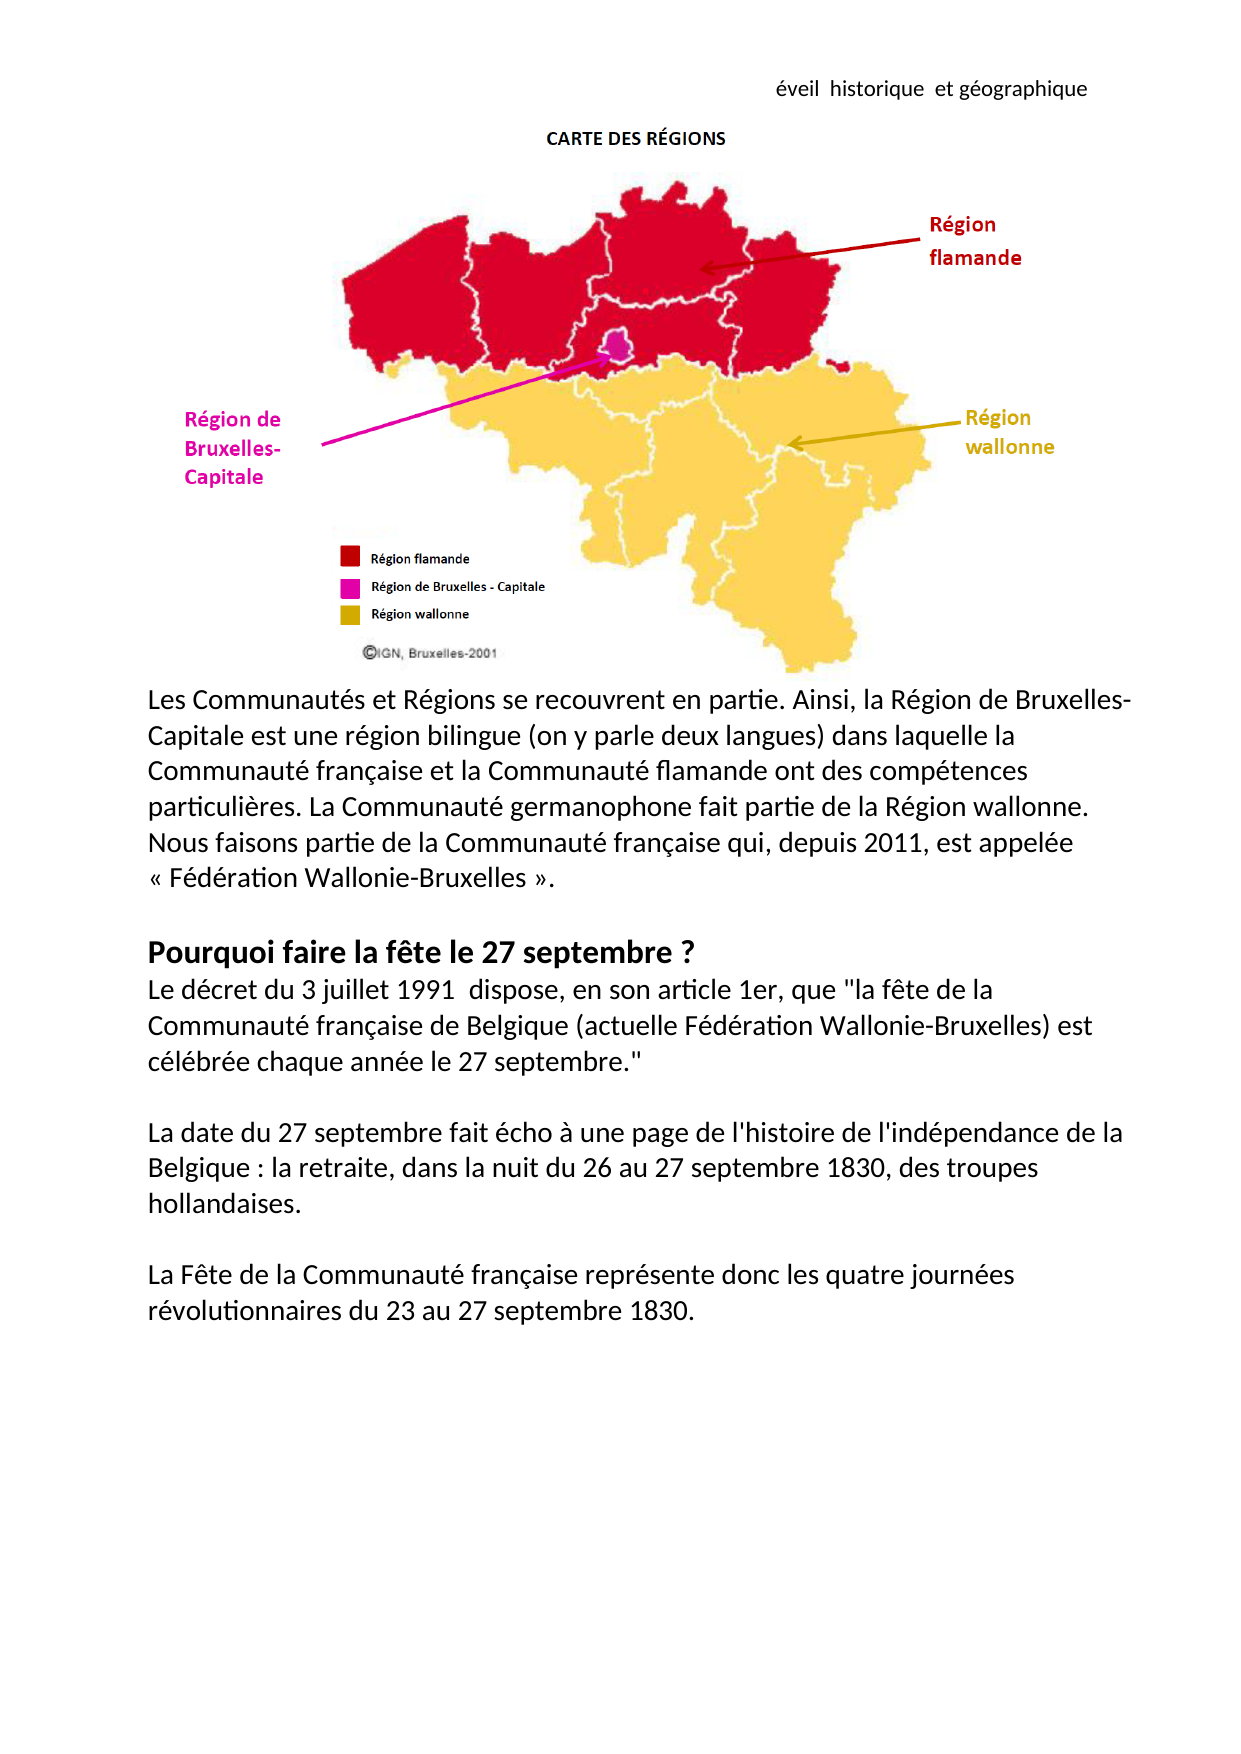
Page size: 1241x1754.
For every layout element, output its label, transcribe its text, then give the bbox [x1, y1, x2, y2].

text Les Communautés et Régions se recouvrent en partie. Ainsi, la Région de Bruxelles-Capitale est une région bilingue (on y parle deux langues) dans laquelle la Communauté française et la Communauté flamande ont des compétences particulières. La Communauté germanophone fait partie de la Région wallonne. [148, 681, 1137, 824]
text La Fête de la Communauté française représente donc les quatre journées révolutionnaires du 23 au 27 septembre 1830. [148, 1256, 1137, 1328]
text Pourquoi faire la fête le 27 septembre ? [148, 931, 1137, 971]
text Le décret du 3 juillet 1991 dispose, en son article 1er, que "la fête de la Communauté française de Belgique (actuelle Fédération Wallonie-Bruxelles) est célébrée chaque année le 27 septembre." [148, 971, 1137, 1078]
text La date du 27 septembre fait écho à une page de l'histoire de l'indépendance de la Belgique : la retraite, dans la nuit du 26 au 27 septembre 1830, des troupes hollandaises. [148, 1114, 1137, 1221]
text Nous faisons partie de la Communauté française qui, depuis 2011, est appelée « Fédération Wallonie-Bruxelles ». [148, 824, 1137, 895]
picture [147, 118, 1098, 682]
